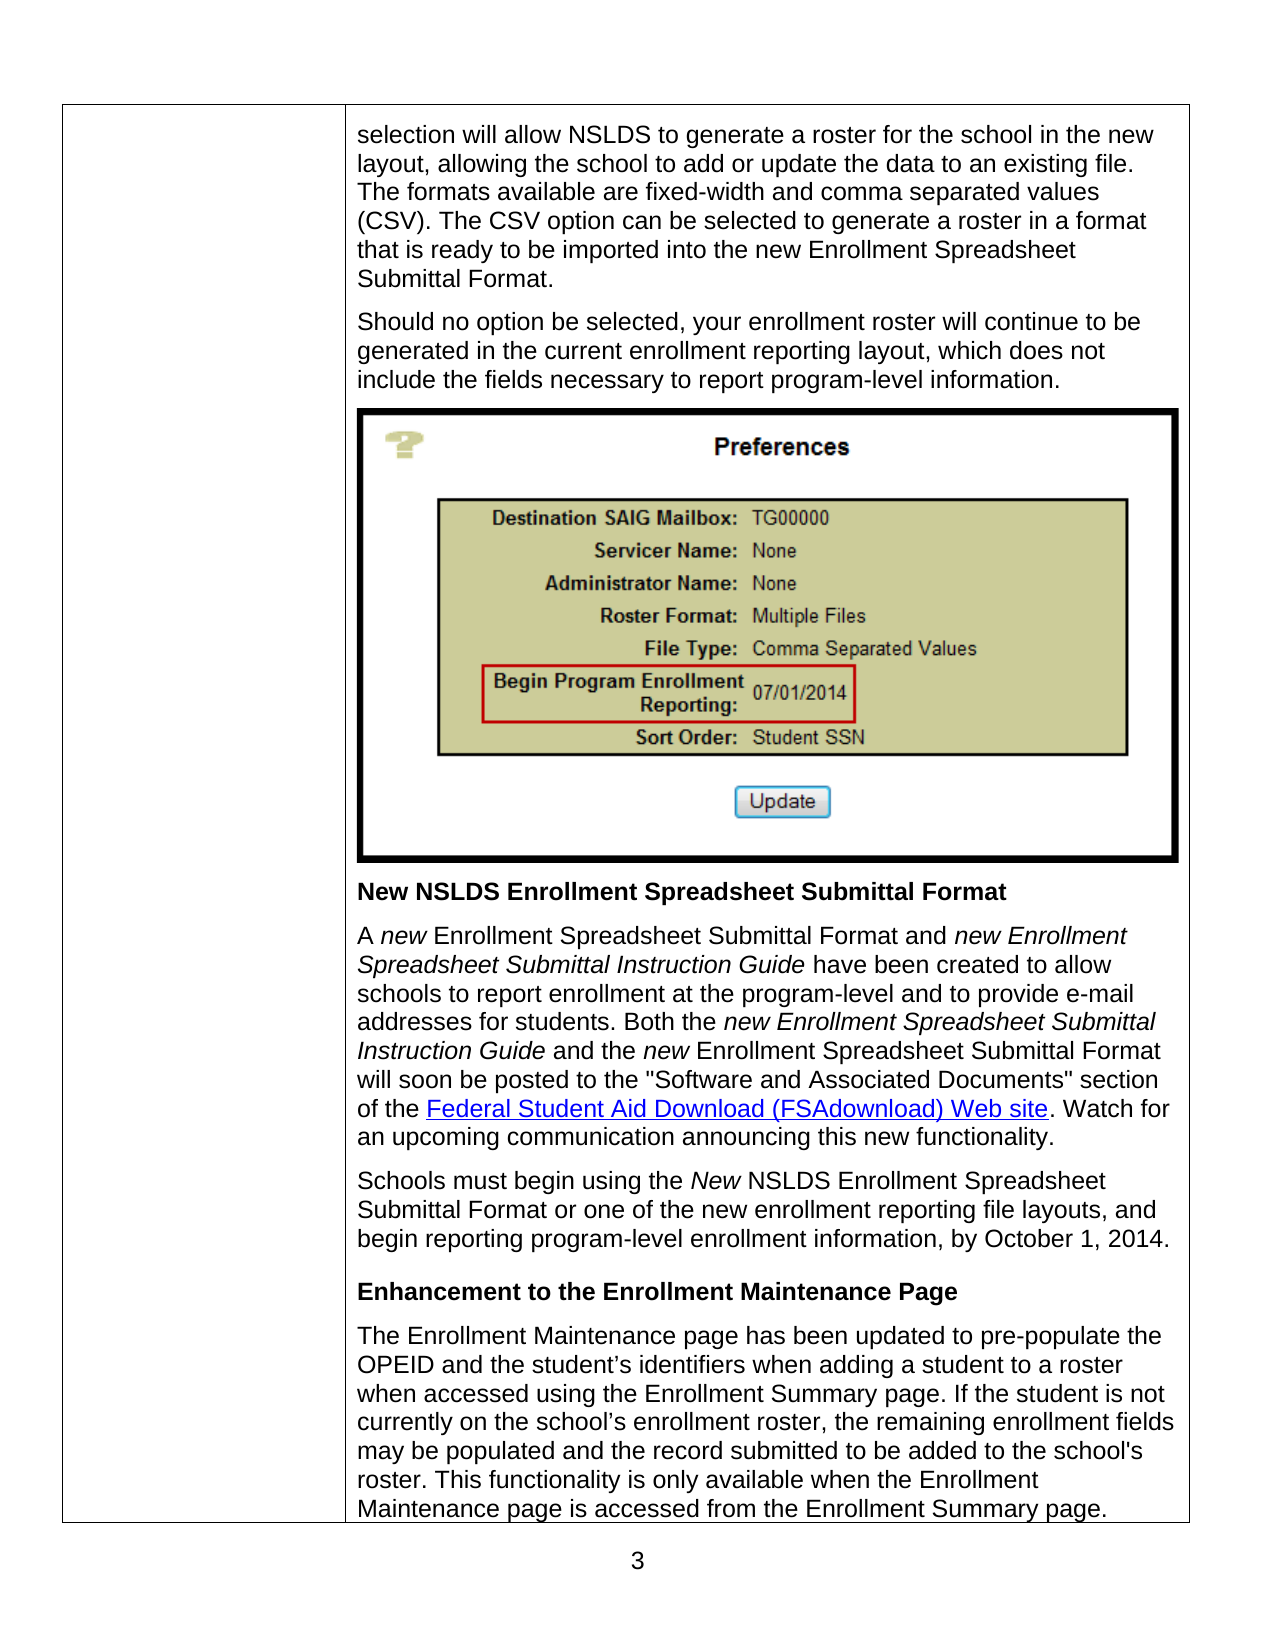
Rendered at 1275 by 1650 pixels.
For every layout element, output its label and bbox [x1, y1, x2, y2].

picture [356, 408, 1179, 863]
table_cell [346, 105, 1189, 1522]
table_cell [63, 105, 345, 1522]
